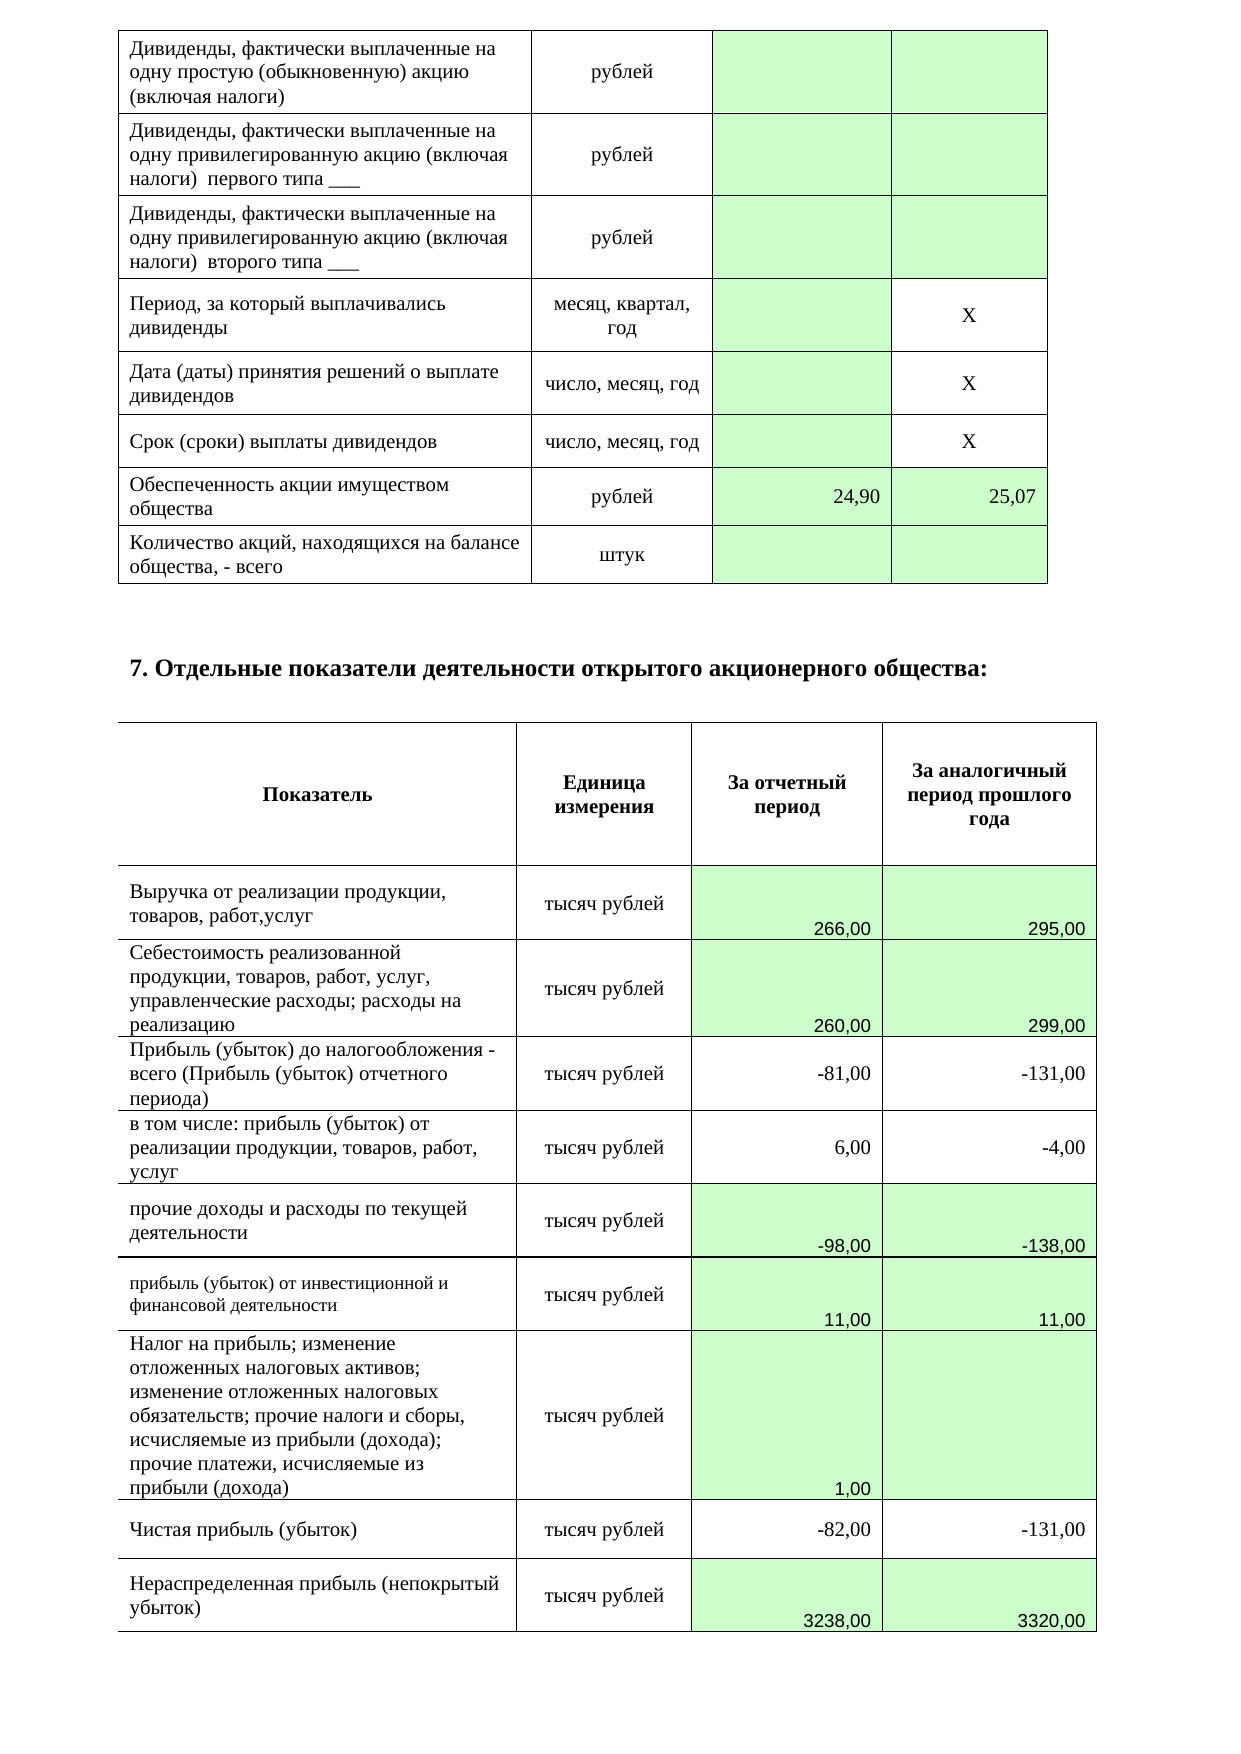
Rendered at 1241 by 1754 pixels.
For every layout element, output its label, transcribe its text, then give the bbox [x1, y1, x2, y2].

table_cell [713, 352, 891, 414]
table_cell Показатель [118, 723, 516, 865]
table_cell в том числе: прибыль (убыток) от реализации продукции, товаров, работ, услуг [118, 1111, 516, 1183]
table_cell 11,00 [692, 1258, 882, 1330]
table_cell 3320,00 [883, 1559, 1096, 1631]
table_cell тысяч рублей [517, 1331, 691, 1499]
table_cell Нераспределенная прибыль (непокрытый убыток) [118, 1559, 516, 1631]
table_cell X [892, 352, 1047, 414]
table_cell [892, 114, 1047, 195]
table_cell 11,00 [883, 1258, 1096, 1330]
table_cell число, месяц, год [532, 352, 712, 414]
table_cell [713, 31, 891, 112]
table_cell -81,00 [692, 1037, 882, 1109]
table_cell Налог на прибыль; изменение отложенных налоговых активов; изменение отложенных налоговых обязательств; прочие налоги и сборы, исчисляемые из прибыли (дохода); прочие платежи, исчисляемые из прибыли (дохода) [118, 1331, 516, 1499]
table_cell Дата (даты) принятия решений о выплате дивидендов [119, 352, 531, 414]
table_cell 299,00 [883, 940, 1096, 1036]
table_cell Чистая прибыль (убыток) [118, 1500, 516, 1557]
table_cell месяц, квартал, год [532, 279, 712, 351]
table_cell 266,00 [692, 866, 882, 939]
table_cell рублей [532, 468, 712, 525]
table_cell [892, 526, 1047, 582]
table_cell рублей [532, 114, 712, 195]
table_cell тысяч рублей [517, 1559, 691, 1631]
table_cell -131,00 [883, 1500, 1096, 1557]
table_cell [883, 1331, 1096, 1499]
table_cell [892, 196, 1047, 278]
table_cell [713, 526, 891, 582]
table_cell тысяч рублей [517, 866, 691, 939]
table_cell тысяч рублей [517, 1184, 691, 1256]
table_cell За аналогичный период прошлого года [883, 723, 1096, 865]
table_cell 25,07 [892, 468, 1047, 525]
table_cell За отчетный период [692, 723, 882, 865]
table_cell Дивиденды, фактически выплаченные на одну простую (обыкновенную) акцию (включая налоги) [119, 31, 531, 112]
table_cell Обеспеченность акции имуществом общества [119, 468, 531, 525]
table_cell 295,00 [883, 866, 1096, 939]
table_cell 3238,00 [692, 1559, 882, 1631]
table_cell -131,00 [883, 1037, 1096, 1109]
table_cell -82,00 [692, 1500, 882, 1557]
table_cell [713, 114, 891, 195]
table_cell Дивиденды, фактически выплаченные на одну привилегированную акцию (включая налоги) первого типа ___ [119, 114, 531, 195]
table_cell тысяч рублей [517, 1500, 691, 1557]
table_cell Дивиденды, фактически выплаченные на одну привилегированную акцию (включая налоги) второго типа ___ [119, 196, 531, 278]
table_cell тысяч рублей [517, 1111, 691, 1183]
table_cell 6,00 [692, 1111, 882, 1183]
table_cell Количество акций, находящихся на балансе общества, - всего [119, 526, 531, 582]
table_cell рублей [532, 31, 712, 112]
table_cell тысяч рублей [517, 940, 691, 1036]
table_cell Прибыль (убыток) до налогообложения - всего (Прибыль (убыток) отчетного периода) [118, 1037, 516, 1109]
table_cell тысяч рублей [517, 1258, 691, 1330]
table_cell [892, 31, 1047, 112]
table_cell -138,00 [883, 1184, 1096, 1256]
table_header 7. Отдельные показатели деятельности открытого акционерного общества: [118, 612, 1096, 722]
table_cell Выручка от реализации продукции, товаров, работ,услуг [118, 866, 516, 939]
table_cell Единица измерения [517, 723, 691, 865]
table_cell -98,00 [692, 1184, 882, 1256]
table_cell штук [532, 526, 712, 582]
table_cell Период, за который выплачивались дивиденды [119, 279, 531, 351]
table_cell Срок (сроки) выплаты дивидендов [119, 415, 531, 467]
table_cell рублей [532, 196, 712, 278]
table_cell X [892, 279, 1047, 351]
table_cell прибыль (убыток) от инвестиционной и финансовой деятельности [118, 1258, 516, 1330]
table_cell прочие доходы и расходы по текущей деятельности [118, 1184, 516, 1256]
table_cell Себестоимость реализованной продукции, товаров, работ, услуг, управленческие расходы; расходы на реализацию [118, 940, 516, 1036]
table_cell число, месяц, год [532, 415, 712, 467]
table_cell 260,00 [692, 940, 882, 1036]
table_cell 1,00 [692, 1331, 882, 1499]
table_cell тысяч рублей [517, 1037, 691, 1109]
table_cell [713, 415, 891, 467]
table_cell [713, 196, 891, 278]
table_cell 24,90 [713, 468, 891, 525]
table_cell X [892, 415, 1047, 467]
table_cell [713, 279, 891, 351]
table_cell -4,00 [883, 1111, 1096, 1183]
